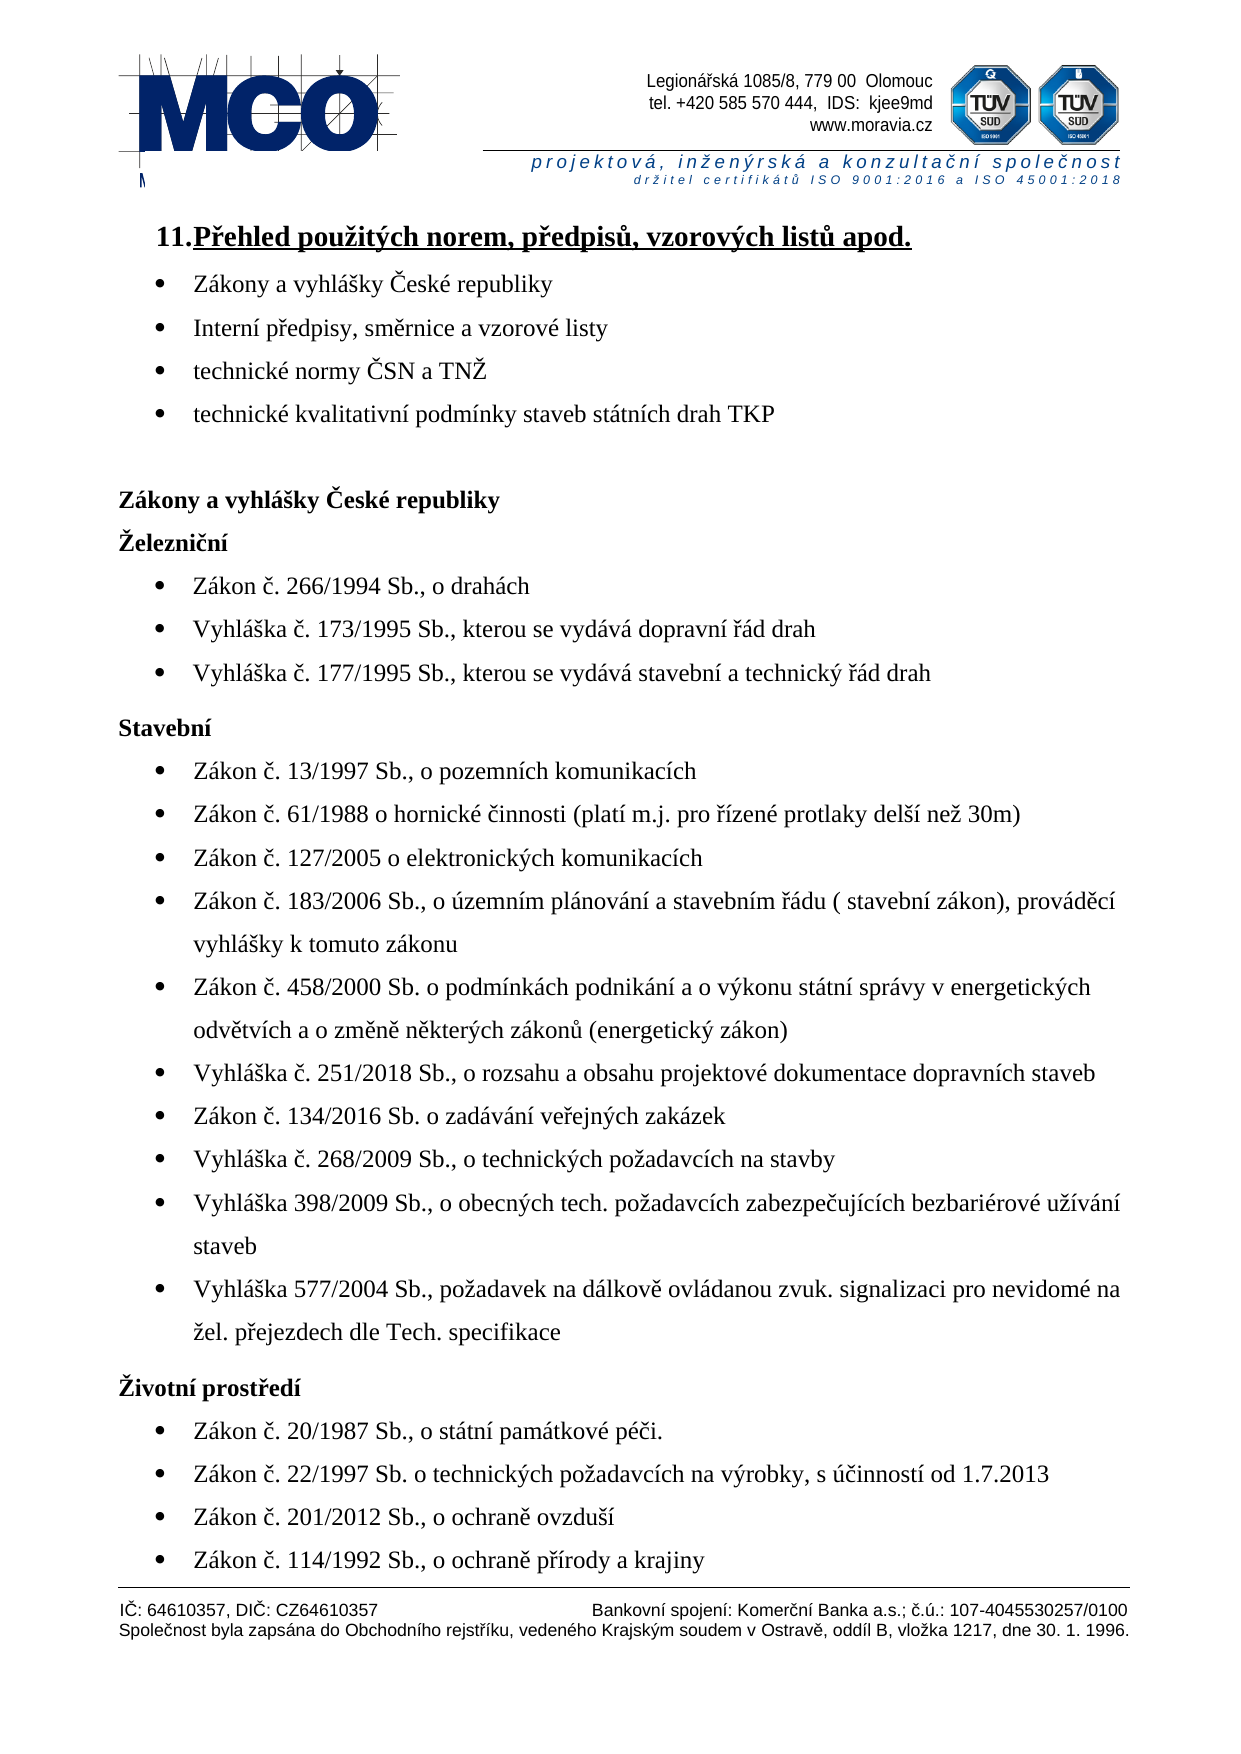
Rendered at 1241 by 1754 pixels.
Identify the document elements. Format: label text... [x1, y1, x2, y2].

list Zákon č. 22/1997 Sb. o technických požadavcích na výrobky, s účinností od 1.7.2013 [156, 1459, 1122, 1488]
picture [948, 62, 1121, 147]
text Železniční [118, 528, 1122, 557]
list Zákon č. 183/2006 Sb., o územním plánování a stavebním řádu ( stavební zákon), prováděcí vyhlášky k tomuto zákonu [156, 886, 1122, 958]
list Interní předpisy, směrnice a vzorové listy [156, 313, 1122, 341]
list Zákon č. 266/1994 Sb., o drahách [155, 571, 1122, 600]
list Vyhláška č. 173/1995 Sb., kterou se vydává dopravní řád drah [155, 614, 1122, 643]
list Zákon č. 61/1988 o hornické činnosti (platí m.j. pro řízené protlaky delší než 30m) [156, 799, 1122, 828]
subtitle Přehled použitých norem, předpisů, vzorových listů apod. [156, 194, 1122, 253]
list Zákon č. 458/2000 Sb. o podmínkách podnikání a o výkonu státní správy v energetických odvětvích a o změně některých zákonů (energetický zákon) [156, 972, 1122, 1044]
list technické kvalitativní podmínky staveb státních drah TKP [156, 399, 1122, 428]
list Zákon č. 114/1992 Sb., o ochraně přírody a krajiny [156, 1545, 1122, 1574]
list Zákon č. 127/2005 o elektronických komunikacích [156, 843, 1122, 871]
text Životní prostředí [118, 1373, 1122, 1401]
list Vyhláška č. 268/2009 Sb., o technických požadavcích na stavby [156, 1144, 1122, 1173]
list technické normy ČSN a TNŽ [156, 356, 1122, 384]
text Stavební [118, 713, 1122, 742]
list Vyhláška č. 251/2018 Sb., o rozsahu a obsahu projektové dokumentace dopravních staveb [156, 1058, 1122, 1087]
list Vyhláška č. 177/1995 Sb., kterou se vydává stavební a technický řád drah [155, 658, 1122, 686]
list Vyhláška 398/2009 Sb., o obecných tech. požadavcích zabezpečujících bezbariérové užívání staveb [156, 1188, 1122, 1259]
list Zákon č. 20/1987 Sb., o státní památkové péči. [156, 1416, 1122, 1444]
text Zákony a vyhlášky České republiky [118, 485, 1122, 514]
list Zákony a vyhlášky České republiky [156, 269, 1122, 298]
list Zákon č. 134/2016 Sb. o zadávání veřejných zakázek [156, 1101, 1122, 1130]
list Zákon č. 13/1997 Sb., o pozemních komunikacích [156, 756, 1122, 785]
list Zákon č. 201/2012 Sb., o ochraně ovzduší [156, 1502, 1122, 1531]
list Vyhláška 577/2004 Sb., požadavek na dálkově ovládanou zvuk. signalizaci pro nevidomé na žel. přejezdech dle Tech. specifikace [156, 1274, 1122, 1346]
